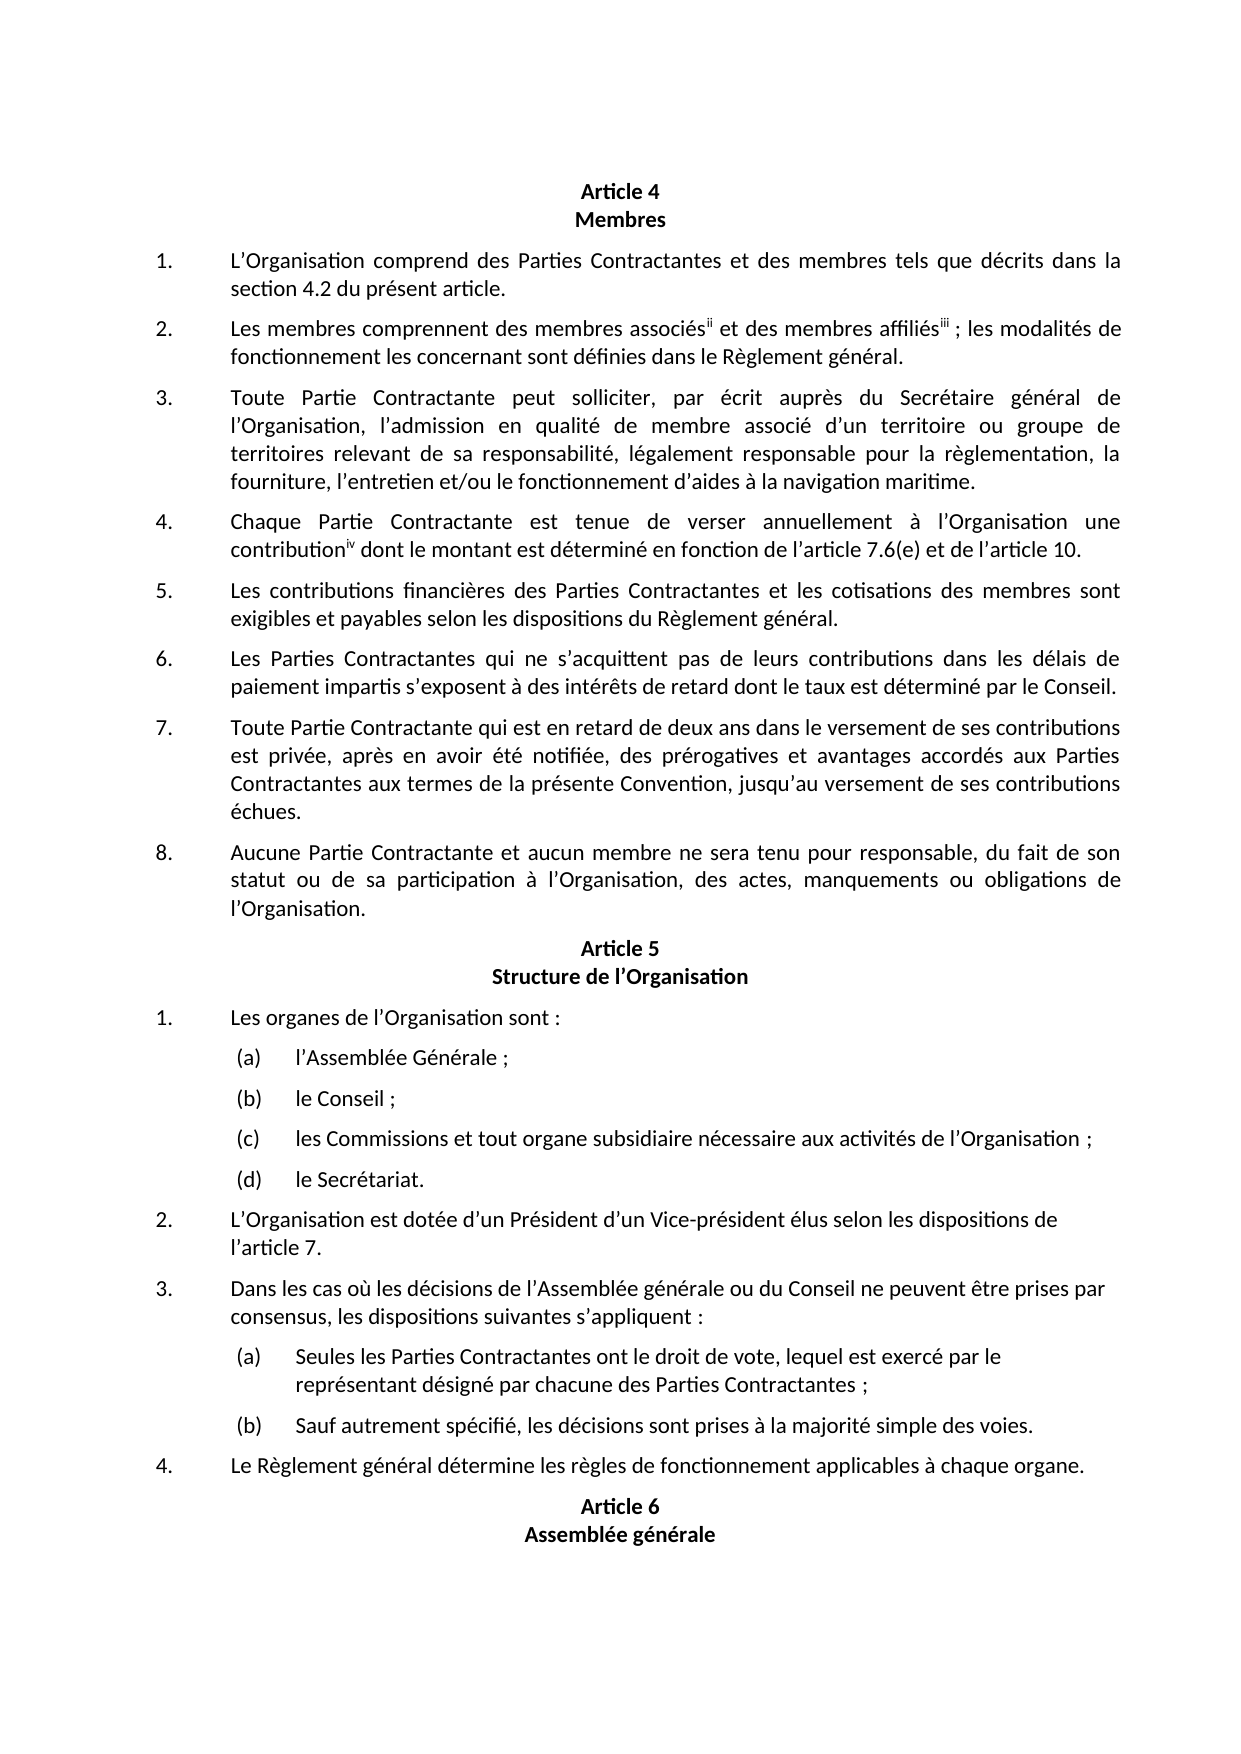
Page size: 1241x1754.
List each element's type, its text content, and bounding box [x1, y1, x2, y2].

list L’Organisation comprend des Parties Contractantes et des membres tels que décrits dans la section 4.2 du présent article. [155, 246, 1122, 302]
text Structure de l’Organisation [118, 962, 1122, 990]
list Dans les cas où les décisions de l’Assemblée générale ou du Conseil ne peuvent être prises par consensus, les dispositions suivantes s’appliquent : [155, 1274, 1122, 1330]
list Seules les Parties Contractantes ont le droit de vote, lequel est exercé par le représentant désigné par chacune des Parties Contractantes ; [236, 1342, 1122, 1398]
list Les organes de l’Organisation sont : [155, 1003, 1122, 1031]
list le Conseil ; [236, 1084, 1122, 1112]
list l’Assemblée Générale ; [236, 1043, 1122, 1071]
list L’Organisation est dotée d’un Président d’un Vice-président élus selon les dispositions de l’article 7. [155, 1205, 1122, 1261]
list les Commissions et tout organe subsidiaire nécessaire aux activités de l’Organisation ; [236, 1124, 1122, 1152]
text Article 5 [118, 934, 1122, 962]
list Sauf autrement spécifié, les décisions sont prises à la majorité simple des voies. [236, 1411, 1122, 1439]
list Chaque Partie Contractante est tenue de verser annuellement à l’Organisation une contribution dont le montant est déterminé en fonction de l’article 7.6(e) et de l’article 10. [155, 507, 1122, 563]
list Les Parties Contractantes qui ne s’acquittent pas de leurs contributions dans les délais de paiement impartis s’exposent à des intérêts de retard dont le taux est déterminé par le Conseil. [155, 644, 1122, 701]
list Le Règlement général détermine les règles de fonctionnement applicables à chaque organe. [156, 1451, 1122, 1479]
text Membres [118, 205, 1122, 233]
list Les membres comprennent des membres associés et des membres affiliés ; les modalités de fonctionnement les concernant sont définies dans le Règlement général. [155, 314, 1122, 370]
text Assemblée générale [118, 1520, 1122, 1548]
list Aucune Partie Contractante et aucun membre ne sera tenu pour responsable, du fait de son statut ou de sa participation à l’Organisation, des actes, manquements ou obligations de l’Organisation. [155, 838, 1122, 922]
list le Secrétariat. [236, 1165, 1122, 1193]
list Les contributions financières des Parties Contractantes et les cotisations des membres sont exigibles et payables selon les dispositions du Règlement général. [155, 576, 1122, 632]
text Article 4 [118, 177, 1122, 205]
list Toute Partie Contractante peut solliciter, par écrit auprès du Secrétaire général de l’Organisation, l’admission en qualité de membre associé d’un territoire ou groupe de territoires relevant de sa responsabilité, légalement responsable pour la règlementation, la fourniture, l’entretien et/ou le fonctionnement d’aides à la navigation maritime. [155, 383, 1122, 495]
text Article 6 [118, 1492, 1122, 1520]
list Toute Partie Contractante qui est en retard de deux ans dans le versement de ses contributions est privée, après en avoir été notifiée, des prérogatives et avantages accordés aux Parties Contractantes aux termes de la présente Convention, jusqu’au versement de ses contributions échues. [155, 713, 1122, 825]
